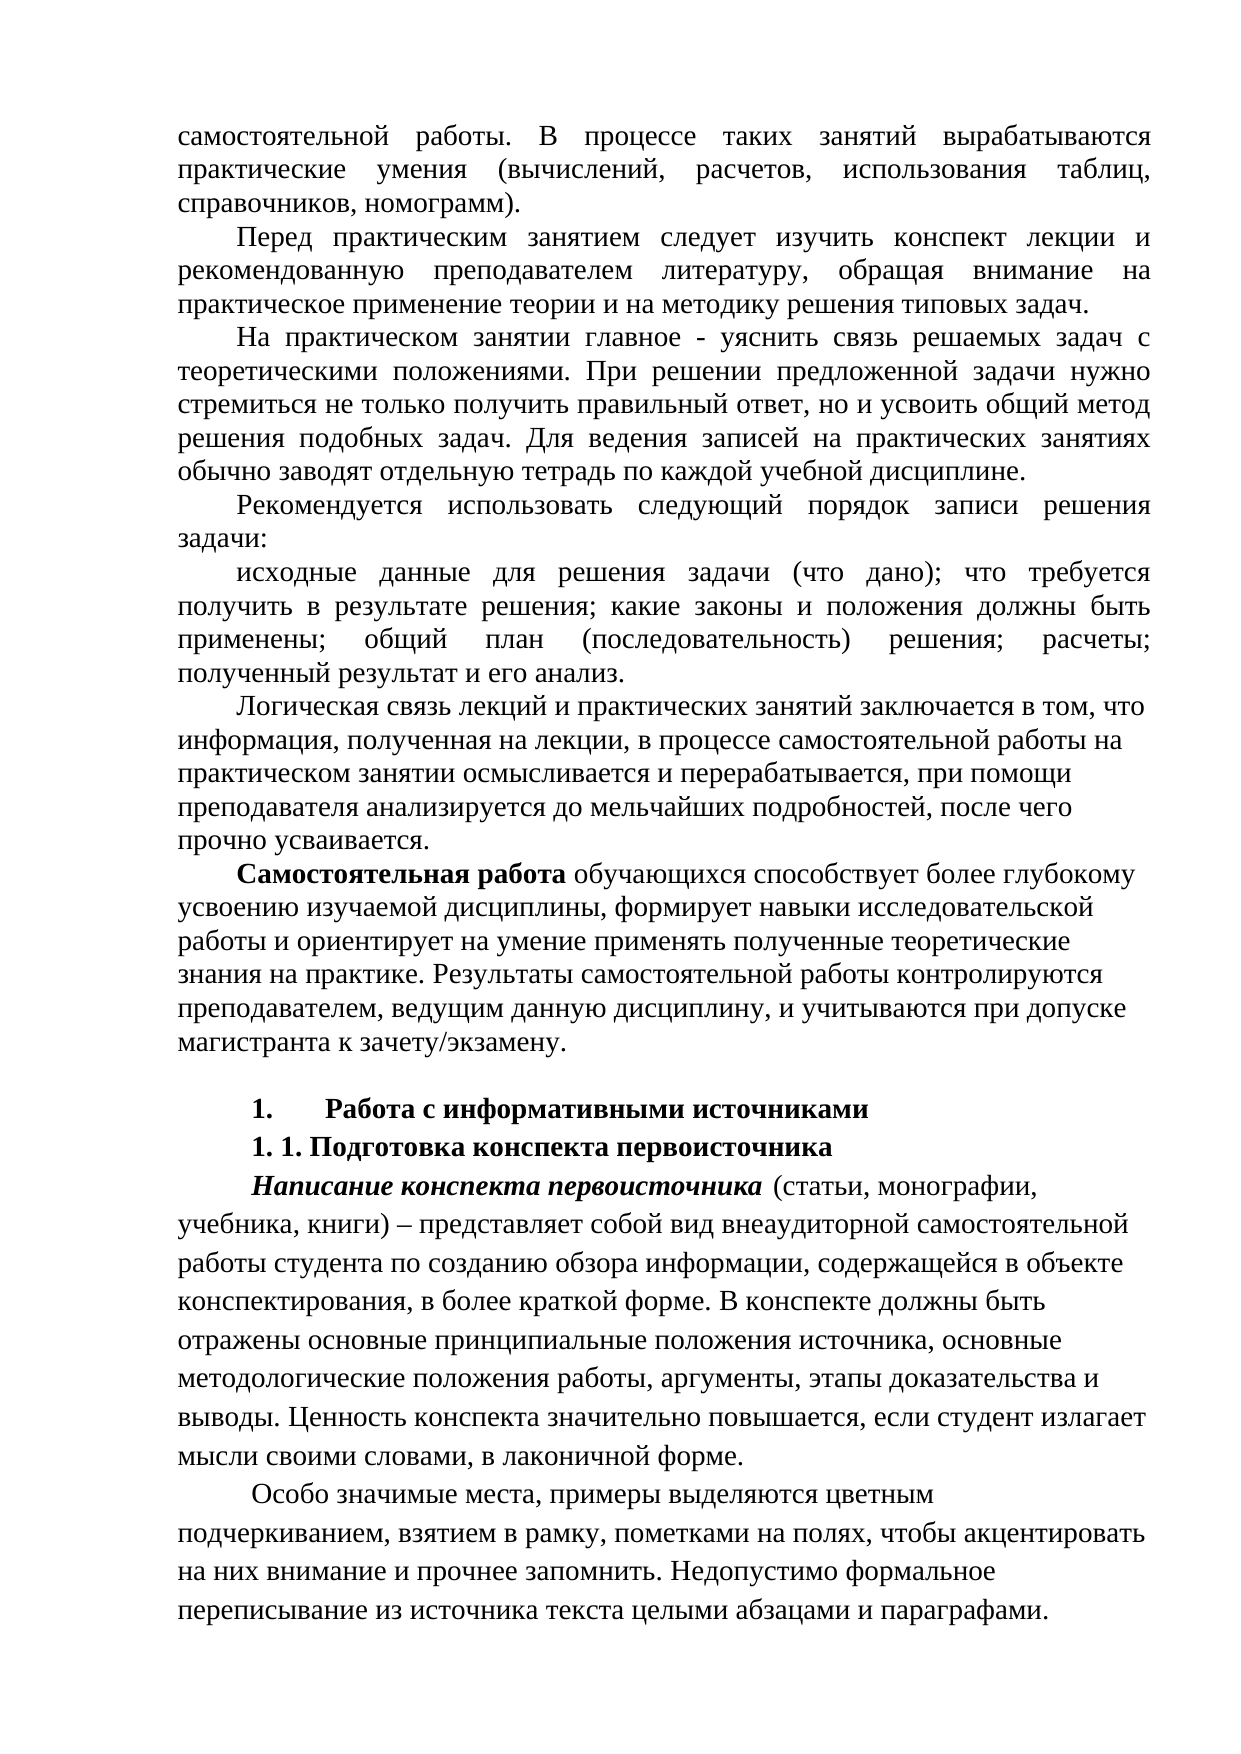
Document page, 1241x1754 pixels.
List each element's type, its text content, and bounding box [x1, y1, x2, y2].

text Особо значимые места, примеры выделяются цветным подчеркиванием, взятием в рамку, пометками на полях, чтобы акцентировать на них внимание и прочнее запомнить. Недопустимо формальное переписывание из источника текста целыми абзацами и параграфами. [177, 1476, 1152, 1625]
text На практическом занятии главное - уяснить связь решаемых задач с теоретическими положениями. При решении предложенной задачи нужно стремиться не только получить правильный ответ, но и усвоить общий метод решения подобных задач. Для ведения записей на практических занятиях обычно заводят отдельную тетрадь по каждой учебной дисциплине. [177, 319, 1152, 487]
list Работа с информативными источниками [177, 1091, 1152, 1124]
text Перед практическим занятием следует изучить конспект лекции и рекомендованную преподавателем литературу, обращая внимание на практическое применение теории и на методику решения типовых задач. [177, 219, 1152, 319]
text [177, 118, 1152, 219]
text Самостоятельная работа обучающихся способствует более глубокому усвоению изучаемой дисциплины, формирует навыки исследовательской работы и ориентирует на умение применять полученные теоретические знания на практике. Результаты самостоятельной работы контролируются преподавателем, ведущим данную дисциплину, и учитываются при допуске магистранта к зачету/экзамену. [177, 856, 1152, 1057]
text Логическая связь лекций и практических занятий заключается в том, что информация, полученная на лекции, в процессе самостоятельной работы на практическом занятии осмысливается и перерабатывается, при помощи преподавателя анализируется до мельчайших подробностей, после чего прочно усваивается. [177, 688, 1152, 856]
text Рекомендуется использовать следующий порядок записи решения задачи: [177, 487, 1152, 554]
text Написание конспекта первоисточника (статьи, монографии, учебника, книги) – представляет собой вид внеаудиторной самостоятельной работы студента по созданию обзора информации, содержащейся в объекте конспектирования, в более краткой форме. В конспекте должны быть отражены основные принципиальные положения источника, основные методологические положения работы, аргументы, этапы доказательства и выводы. Ценность конспекта значительно повышается, если студент излагает мысли своими словами, в лаконичной форме. [177, 1168, 1152, 1471]
text 1. 1. Подготовка конспекта первоисточника [177, 1129, 1152, 1163]
text исходные данные для решения задачи (что дано); что требуется получить в результате решения; какие законы и положения должны быть применены; общий план (последовательность) решения; расчеты; полученный результат и его анализ. [177, 554, 1152, 688]
